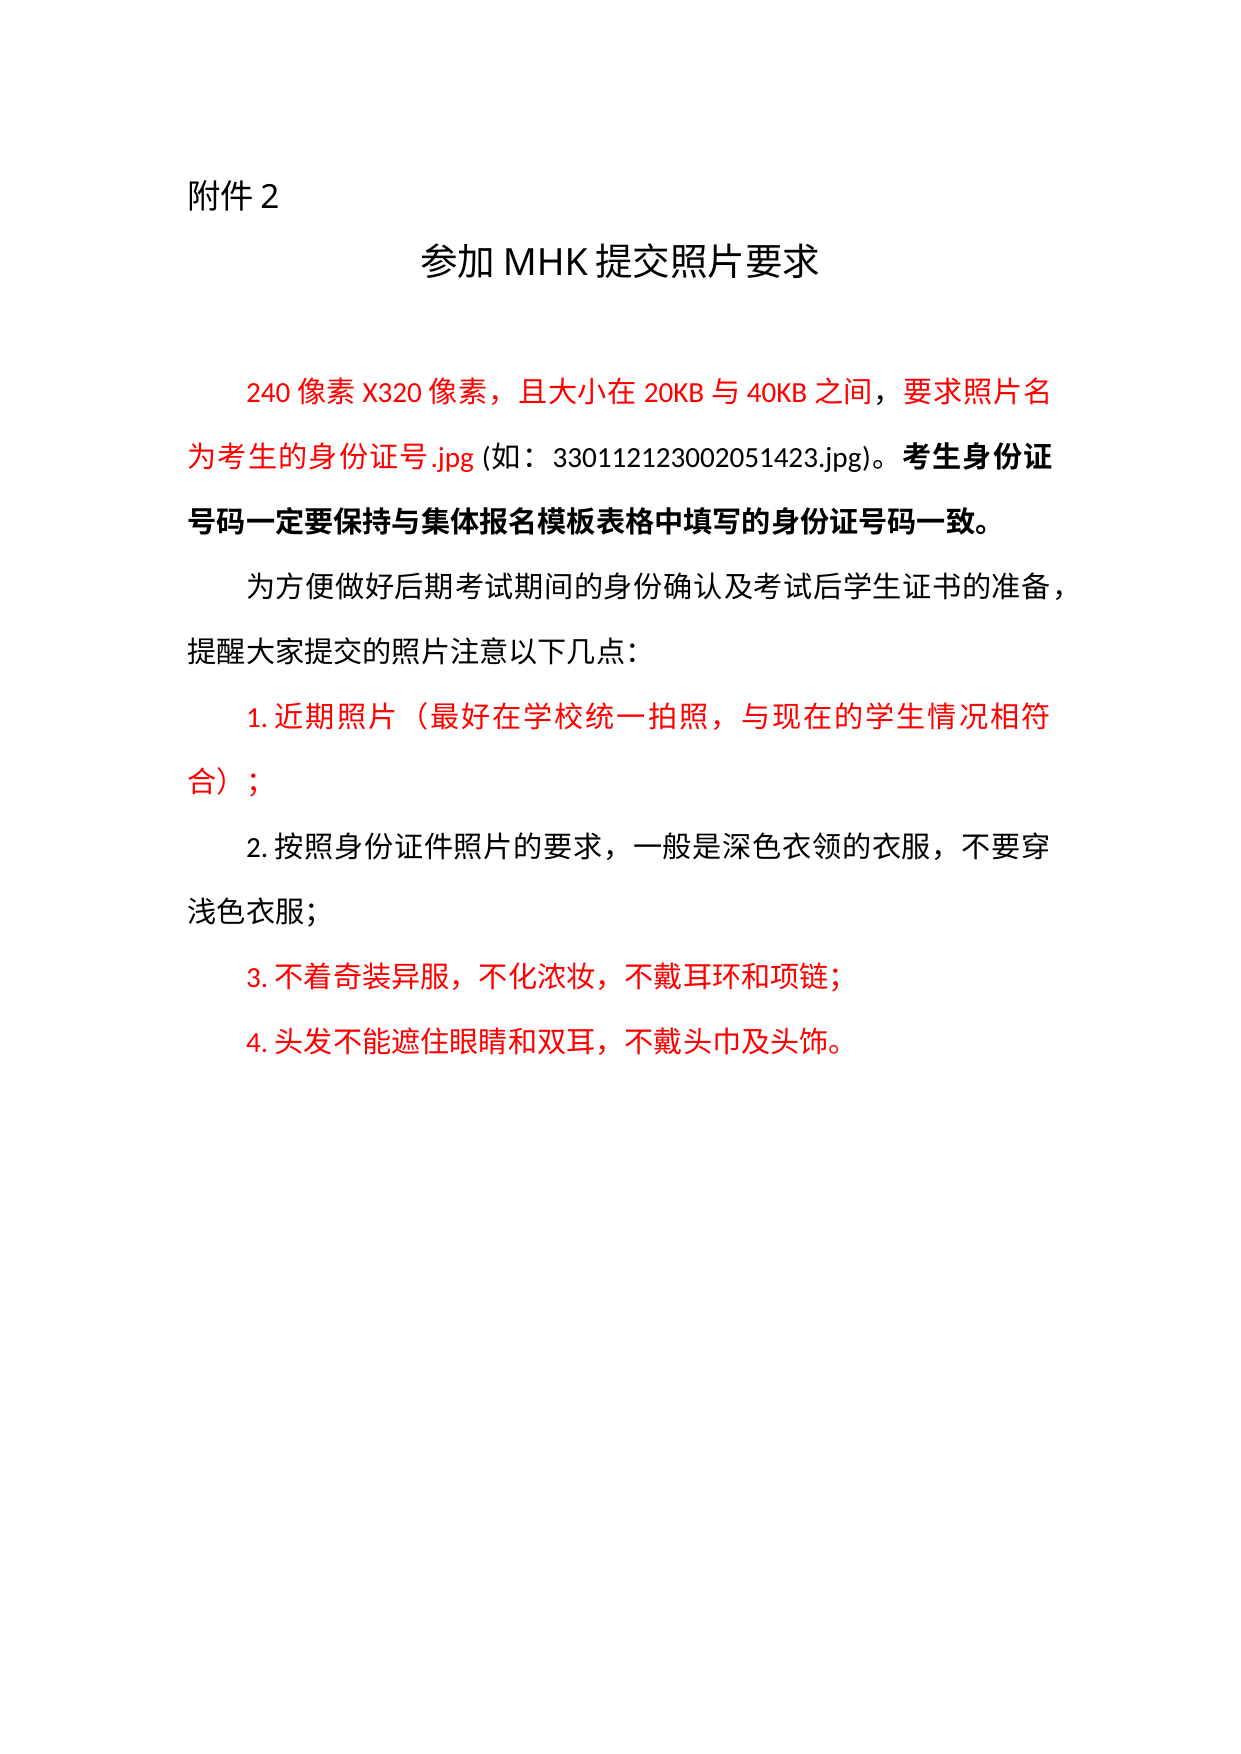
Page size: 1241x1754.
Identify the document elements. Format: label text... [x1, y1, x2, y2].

list 按照身份证件照片的要求，一般是深色衣领的衣服，不要穿浅色衣服； [187, 812, 1053, 942]
text 240像素X320像素，且大小在20KB与40KB之间，要求照片名为考生的身份证号.jpg (如：330112123002051423.jpg)。考生身份证号码一定要保持与集体报名模板表格中填写的身份证号码一致。 [187, 357, 1053, 552]
list 不着奇装异服，不化浓妆，不戴耳环和项链； [187, 942, 1053, 1007]
text 为方便做好后期考试期间的身份确认及考试后学生证书的准备，提醒大家提交的照片注意以下几点： [187, 552, 1053, 682]
text 附件2 [187, 162, 1053, 227]
list 头发不能遮住眼睛和双耳，不戴头巾及头饰。 [187, 1007, 1053, 1072]
text 参加MHK提交照片要求 [187, 227, 1053, 292]
list 近期照片（最好在学校统一拍照，与现在的学生情况相符合）； [187, 682, 1053, 812]
